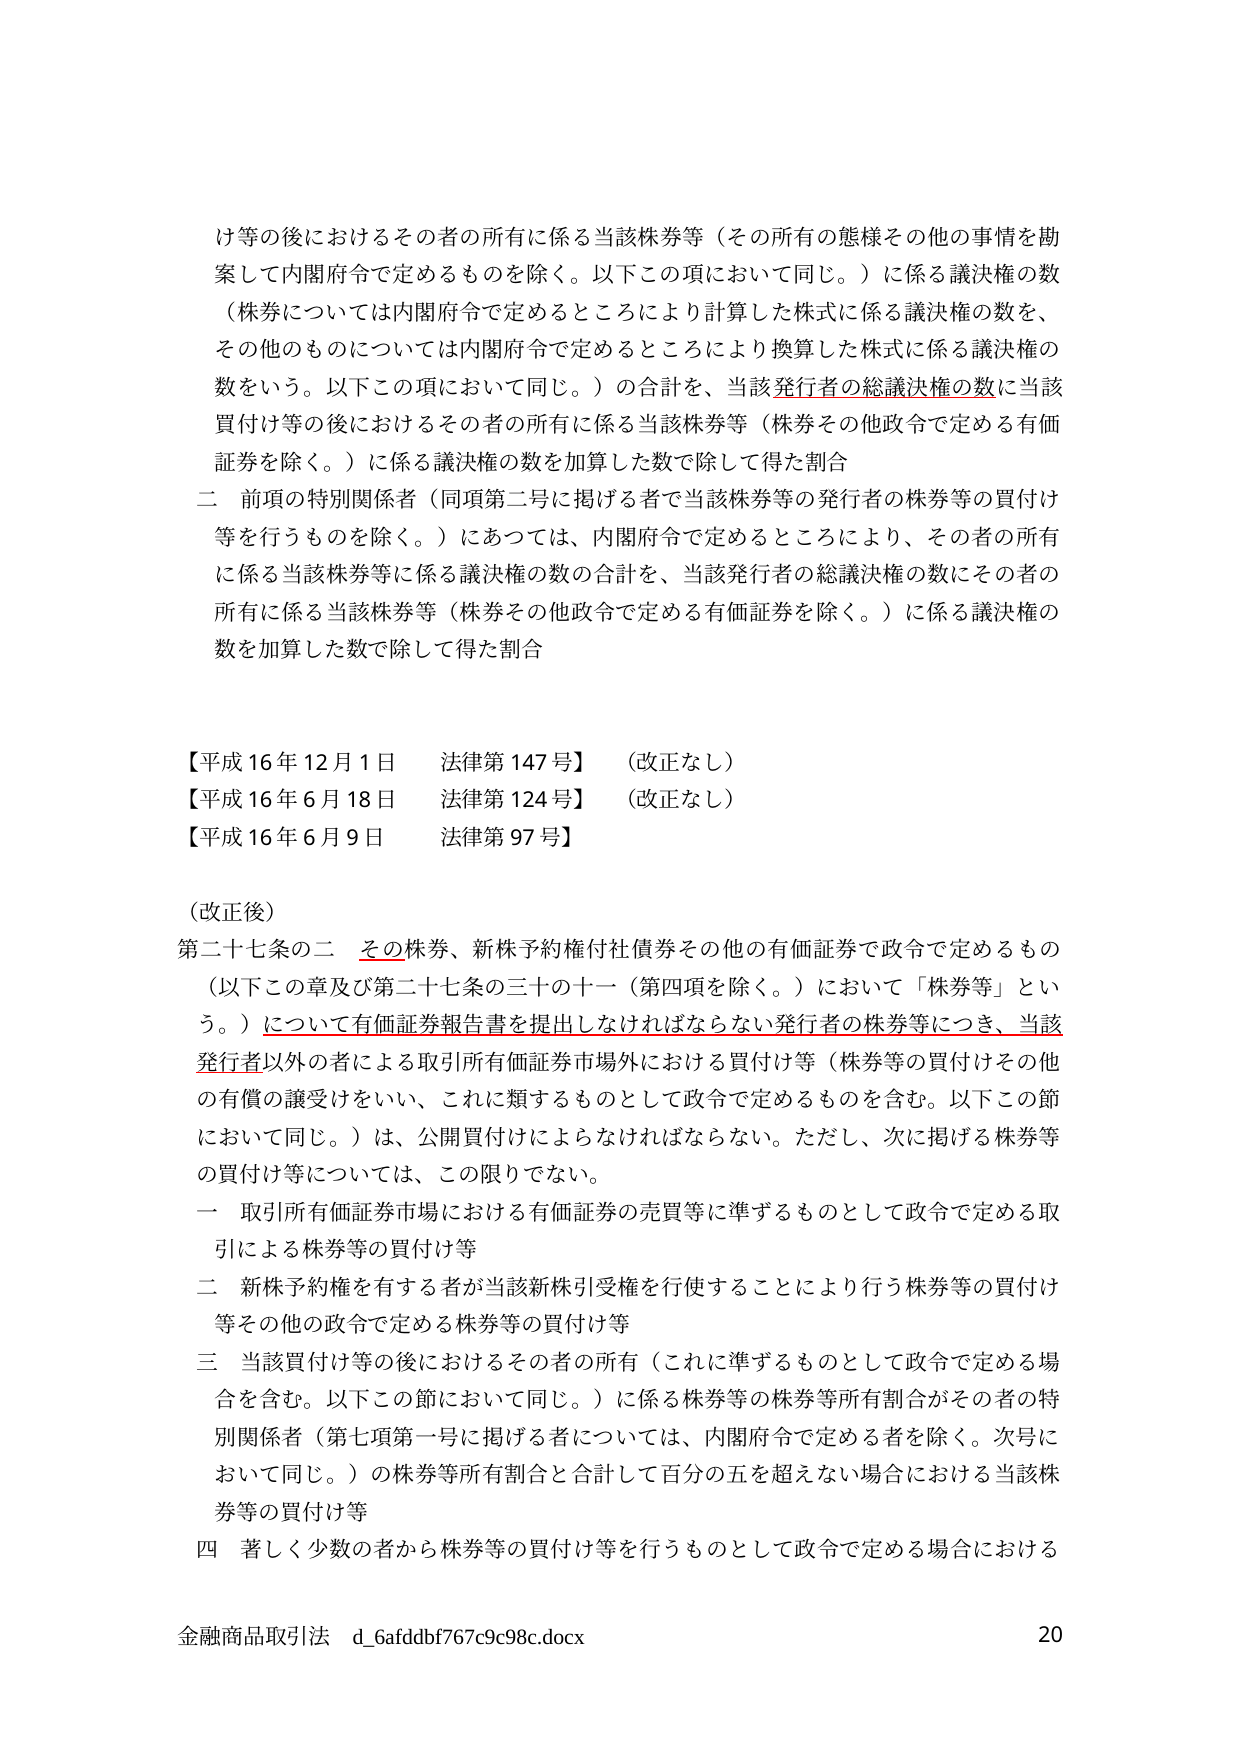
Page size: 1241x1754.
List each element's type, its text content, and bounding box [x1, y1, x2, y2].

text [196, 217, 1063, 479]
text 【平成16年6月18日 法律第124号】 （改正なし） [177, 779, 1063, 817]
text 三 当該買付け等の後におけるその者の所有（これに準ずるものとして政令で定める場合を含む。以下この節において同じ。）に係る株券等の株券等所有割合がその者の特別関係者（第七項第一号に掲げる者については、内閣府令で定める者を除く。次号において同じ。）の株券等所有割合と合計して百分の五を超えない場合における当該株券等の買付け等 [196, 1342, 1063, 1529]
text （改正後） [177, 892, 1063, 929]
text 二 前項の特別関係者（同項第二号に掲げる者で当該株券等の発行者の株券等の買付け等を行うものを除く。）にあつては、内閣府令で定めるところにより、その者の所有に係る当該株券等に係る議決権の数の合計を、当該発行者の総議決権の数にその者の所有に係る当該株券等（株券その他政令で定める有価証券を除く。）に係る議決権の数を加算した数で除して得た割合 [196, 479, 1063, 667]
text 一 取引所有価証券市場における有価証券の売買等に準ずるものとして政令で定める取引による株券等の買付け等 [196, 1192, 1063, 1267]
text 【平成16年6月9日 法律第97号】 [177, 817, 1063, 854]
text 第二十七条の二 その株券、新株予約権付社債券その他の有価証券で政令で定めるもの（以下この章及び第二十七条の三十の十一（第四項を除く。）において「株券等」という。）について有価証券報告書を提出しなければならない発行者の株券等につき、当該発行者以外の者による取引所有価証券市場外における買付け等（株券等の買付けその他の有償の譲受けをいい、これに類するものとして政令で定めるものを含む。以下この節において同じ。）は、公開買付けによらなければならない。ただし、次に掲げる株券等の買付け等については、この限りでない。 [177, 929, 1063, 1192]
text 二 新株予約権を有する者が当該新株引受権を行使することにより行う株券等の買付け等その他の政令で定める株券等の買付け等 [196, 1267, 1063, 1342]
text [196, 1529, 1063, 1567]
text 【平成16年12月1日 法律第147号】 （改正なし） [177, 742, 1063, 779]
